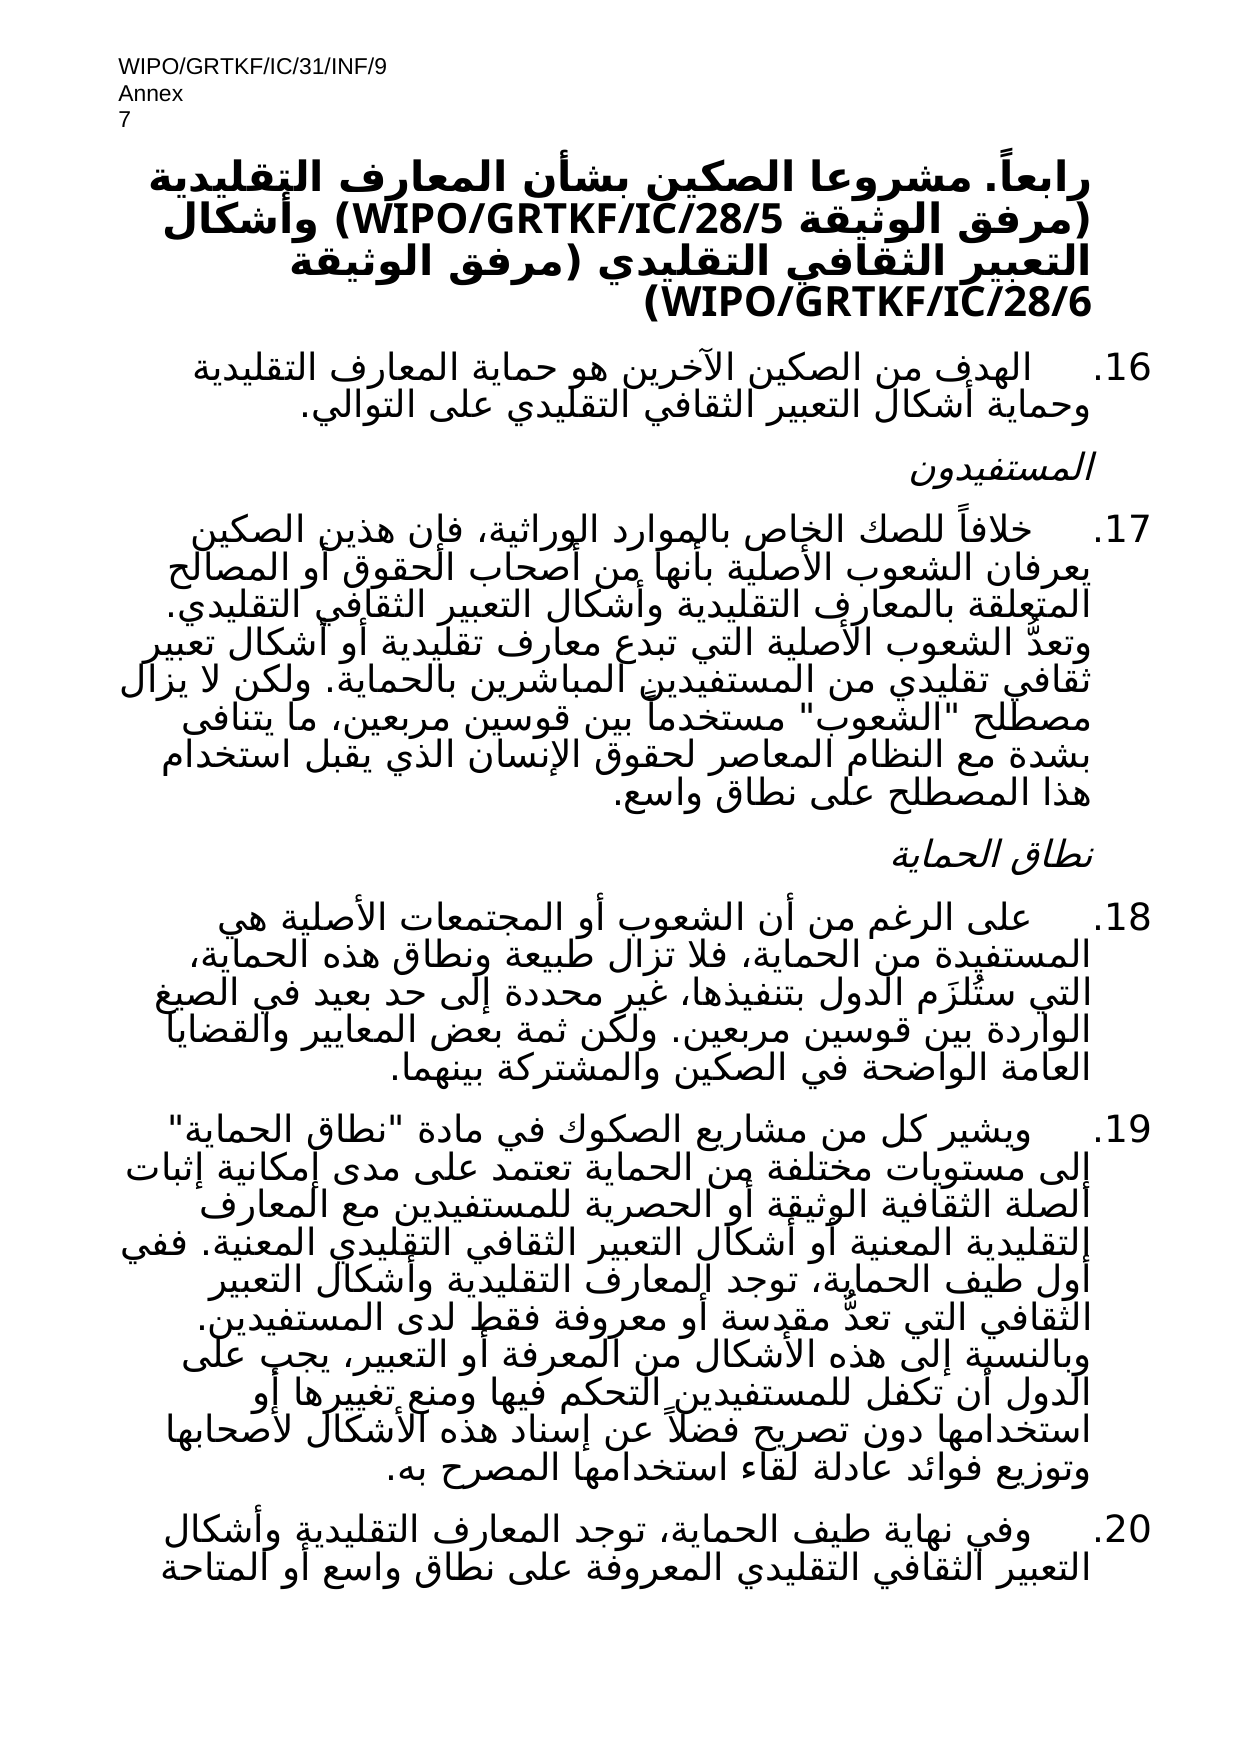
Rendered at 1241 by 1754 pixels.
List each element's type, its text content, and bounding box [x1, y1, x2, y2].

subtitle المستفيدون [118, 450, 1092, 488]
subtitle نطاق الحماية [118, 838, 1092, 875]
list الهدف من الصكين الآخرين هو حماية المعارف التقليدية وحماية أشكال التعبير الثقافي التقليدي على التوالي. [118, 350, 1092, 425]
subtitle رابعاً. مشروعا الصكين بشأن المعارف التقليدية (مرفق الوثيقة WIPO/GRTKF/IC/28/5) وأشكال التعبير الثقافي التقليدي (مرفق الوثيقة WIPO/GRTKF/IC/28/6) [118, 158, 1092, 325]
list ويشير كل من مشاريع الصكوك في مادة "نطاق الحماية" إلى مستويات مختلفة من الحماية تعتمد على مدى إمكانية إثبات الصلة الثقافية الوثيقة أو الحصرية للمستفيدين مع المعارف التقليدية المعنية أو أشكال التعبير الثقافي التقليدي المعنية. ففي أول طيف الحماية، توجد المعارف التقليدية وأشكال التعبير الثقافي التي تعدُّ مقدسة أو معروفة فقط لدى المستفيدين. وبالنسبة إلى هذه الأشكال من المعرفة أو التعبير، يجب على الدول أن تكفل للمستفيدين التحكم فيها ومنع تغييرها أو استخدامها دون تصريح فضلاً عن إسناد هذه الأشكال لأصحابها وتوزيع فوائد عادلة لقاء استخدامها المصرح به. [118, 1113, 1092, 1488]
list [118, 1513, 1092, 1588]
list على الرغم من أن الشعوب أو المجتمعات الأصلية هي المستفيدة من الحماية، فلا تزال طبيعة ونطاق هذه الحماية، التي ستُلزَم الدول بتنفيذها، غير محددة إلى حد بعيد في الصيغ الواردة بين قوسين مربعين. ولكن ثمة بعض المعايير والقضايا العامة الواضحة في الصكين والمشتركة بينهما. [118, 900, 1092, 1088]
list خلافاً للصك الخاص بالموارد الوراثية، فإن هذين الصكين يعرفان الشعوب الأصلية بأنها من أصحاب الحقوق أو المصالح المتعلقة بالمعارف التقليدية وأشكال التعبير الثقافي التقليدي. وتعدُّ الشعوب الأصلية التي تبدع معارف تقليدية أو أشكال تعبير ثقافي تقليدي من المستفيدين المباشرين بالحماية. ولكن لا يزال مصطلح "الشعوب" مستخدماً بين قوسين مربعين، ما يتنافى بشدة مع النظام المعاصر لحقوق الإنسان الذي يقبل استخدام هذا المصطلح على نطاق واسع. [118, 513, 1092, 813]
